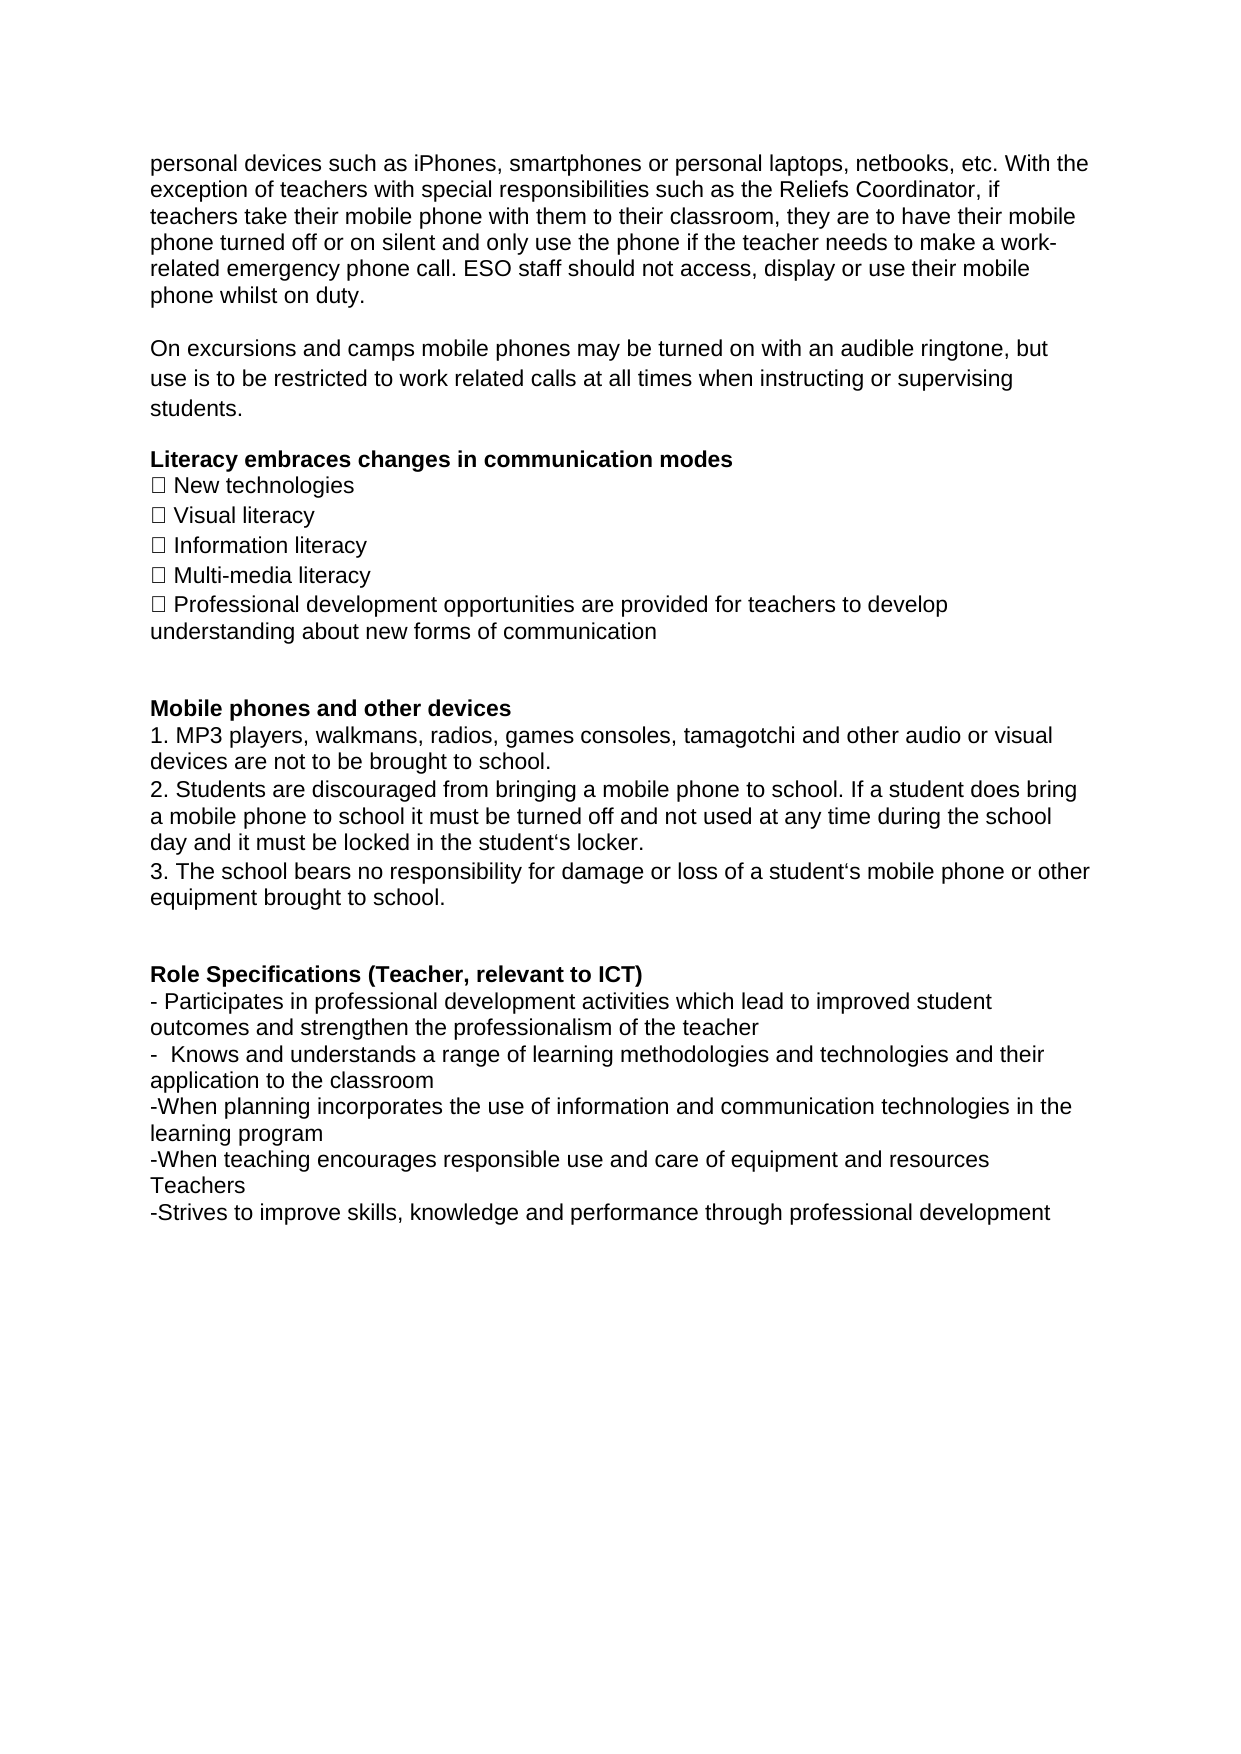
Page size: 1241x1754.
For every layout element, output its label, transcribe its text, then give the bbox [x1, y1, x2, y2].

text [150, 150, 1090, 308]
text Teachers [150, 1172, 1090, 1199]
text 3. The school bears no responsibility for damage or loss of a student‘s mobile phone or other equipment brought to school. [150, 858, 1090, 910]
text 2. Students are discouraged from bringing a mobile phone to school. If a student does bring a mobile phone to school it must be turned off and not used at any time during the school day and it must be locked in the student‘s locker. [150, 776, 1090, 856]
text Role Specifications (Teacher, relevant to ICT) - Participates in professional development activities which lead to improved student outcomes and strengthen the professionalism of the teacher - Knows and understands a range of learning methodologies and technologies and their application to the classroom [150, 961, 1090, 1093]
text  Visual literacy [150, 502, 1090, 528]
text -Strives to improve skills, knowledge and performance through professional development [150, 1199, 1090, 1225]
text  Professional development opportunities are provided for teachers to develop understanding about new forms of communication [150, 591, 1090, 644]
text  Information literacy [150, 532, 1090, 558]
text On excursions and camps mobile phones may be turned on with an audible ringtone, but use is to be restricted to work related calls at all times when instructing or supervising students. [150, 334, 1090, 421]
text Literacy embraces changes in communication modes [150, 446, 1090, 472]
text -When planning incorporates the use of information and communication technologies in the learning program [150, 1093, 1090, 1146]
text  New technologies [150, 472, 1090, 499]
text  Multi-media literacy [150, 562, 1090, 588]
text 1. MP3 players, walkmans, radios, games consoles, tamagotchi and other audio or visual devices are not to be brought to school. [150, 722, 1090, 774]
text -When teaching encourages responsible use and care of equipment and resources [150, 1146, 1090, 1172]
text Mobile phones and other devices [150, 695, 1090, 722]
